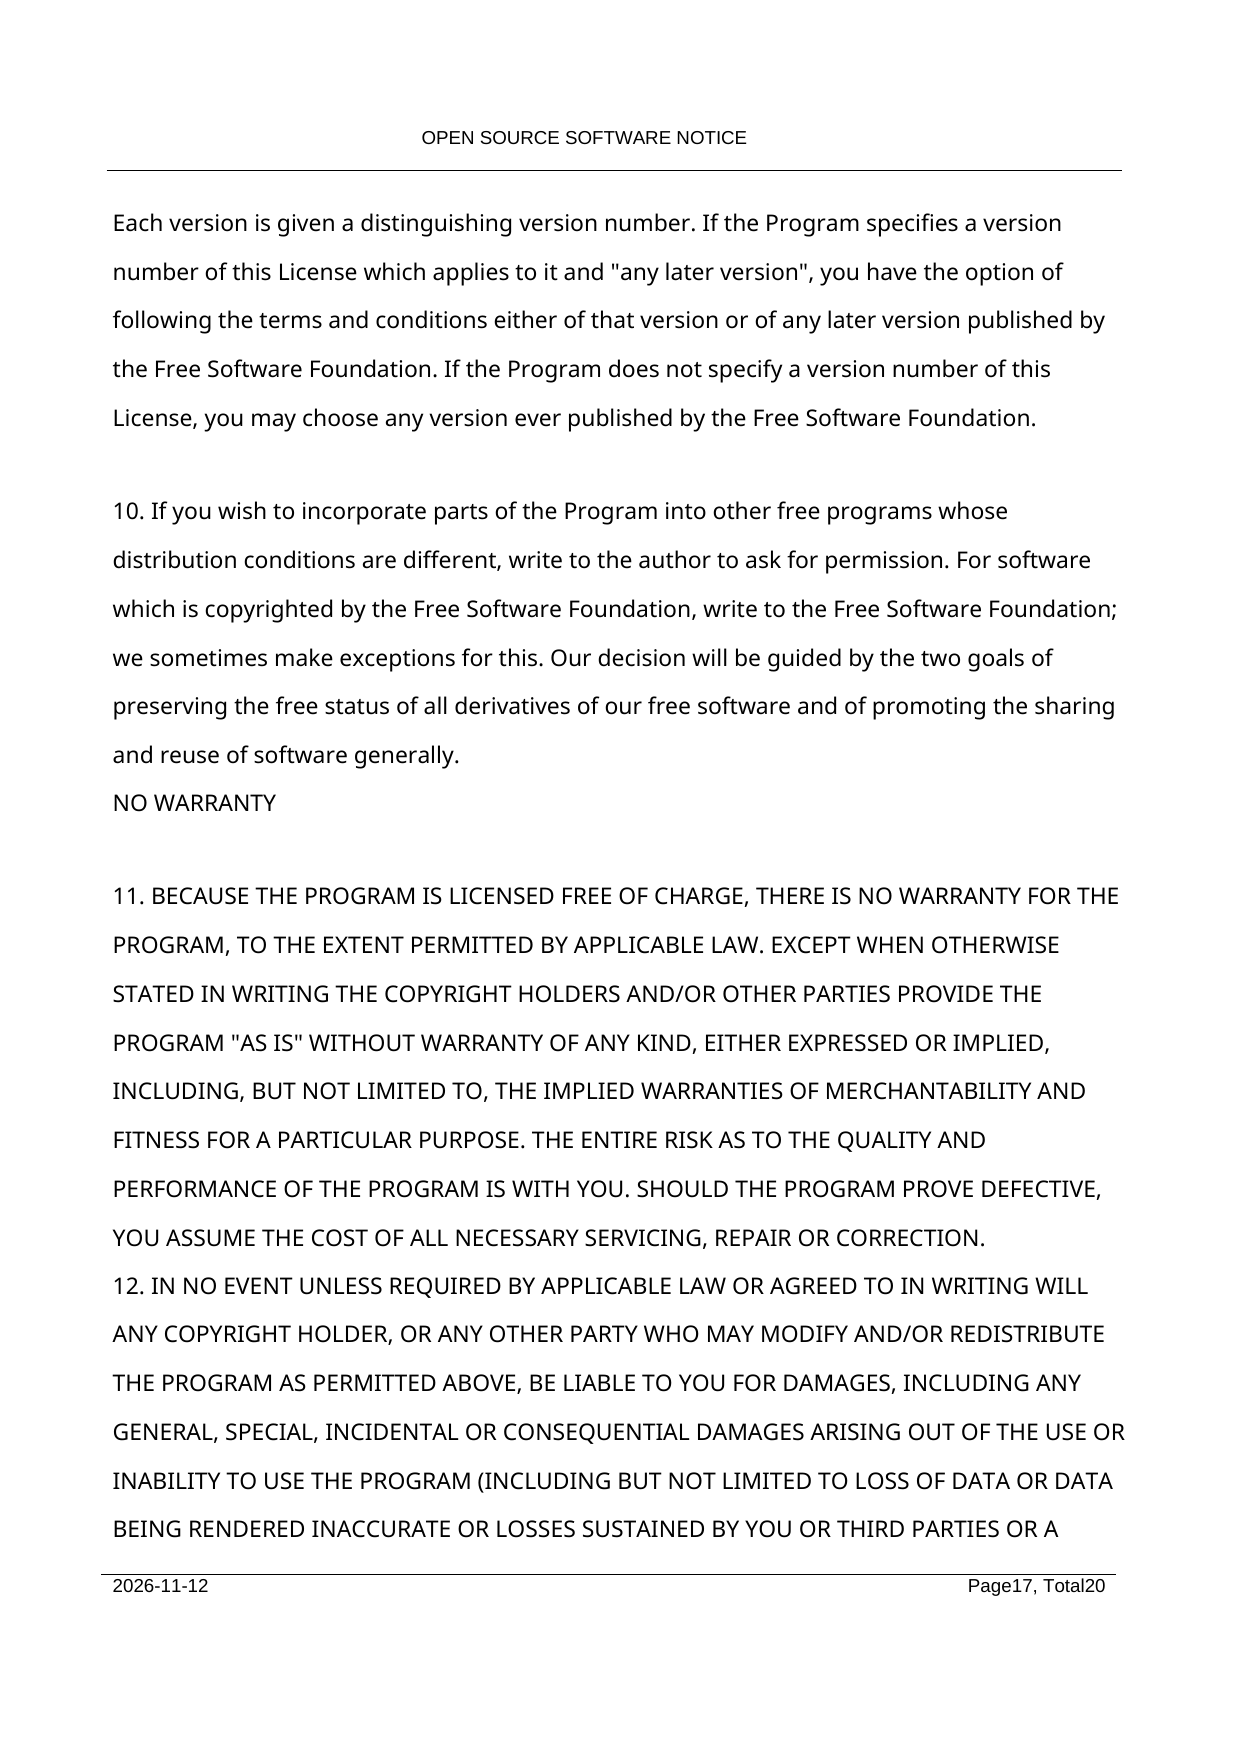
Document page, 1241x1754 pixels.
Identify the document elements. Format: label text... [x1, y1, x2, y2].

text 11. BECAUSE THE PROGRAM IS LICENSED FREE OF CHARGE, THERE IS NO WARRANTY FOR THE PROGRAM, TO THE EXTENT PERMITTED BY APPLICABLE LAW. EXCEPT WHEN OTHERWISE STATED IN WRITING THE COPYRIGHT HOLDERS AND/OR OTHER PARTIES PROVIDE THE PROGRAM "AS IS" WITHOUT WARRANTY OF ANY KIND, EITHER EXPRESSED OR IMPLIED, INCLUDING, BUT NOT LIMITED TO, THE IMPLIED WARRANTIES OF MERCHANTABILITY AND FITNESS FOR A PARTICULAR PURPOSE. THE ENTIRE RISK AS TO THE QUALITY AND PERFORMANCE OF THE PROGRAM IS WITH YOU. SHOULD THE PROGRAM PROVE DEFECTIVE, YOU ASSUME THE COST OF ALL NECESSARY SERVICING, REPAIR OR CORRECTION. [112, 880, 1128, 1253]
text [112, 1269, 1128, 1545]
text NO WARRANTY [112, 786, 1128, 819]
text 10. If you wish to incorporate parts of the Program into other free programs whose distribution conditions are different, write to the author to ask for permission. For software which is copyrighted by the Free Software Foundation, write to the Free Software Foundation; we sometimes make exceptions for this. Our decision will be guided by the two goals of preserving the free status of all derivatives of our free software and of promoting the sharing and reuse of software generally. [112, 494, 1128, 771]
text Each version is given a distinguishing version number. If the Program specifies a version number of this License which applies to it and "any later version", you have the option of following the terms and conditions either of that version or of any later version published by the Free Software Foundation. If the Program does not specify a version number of this License, you may choose any version ever published by the Free Software Foundation. [112, 206, 1128, 434]
